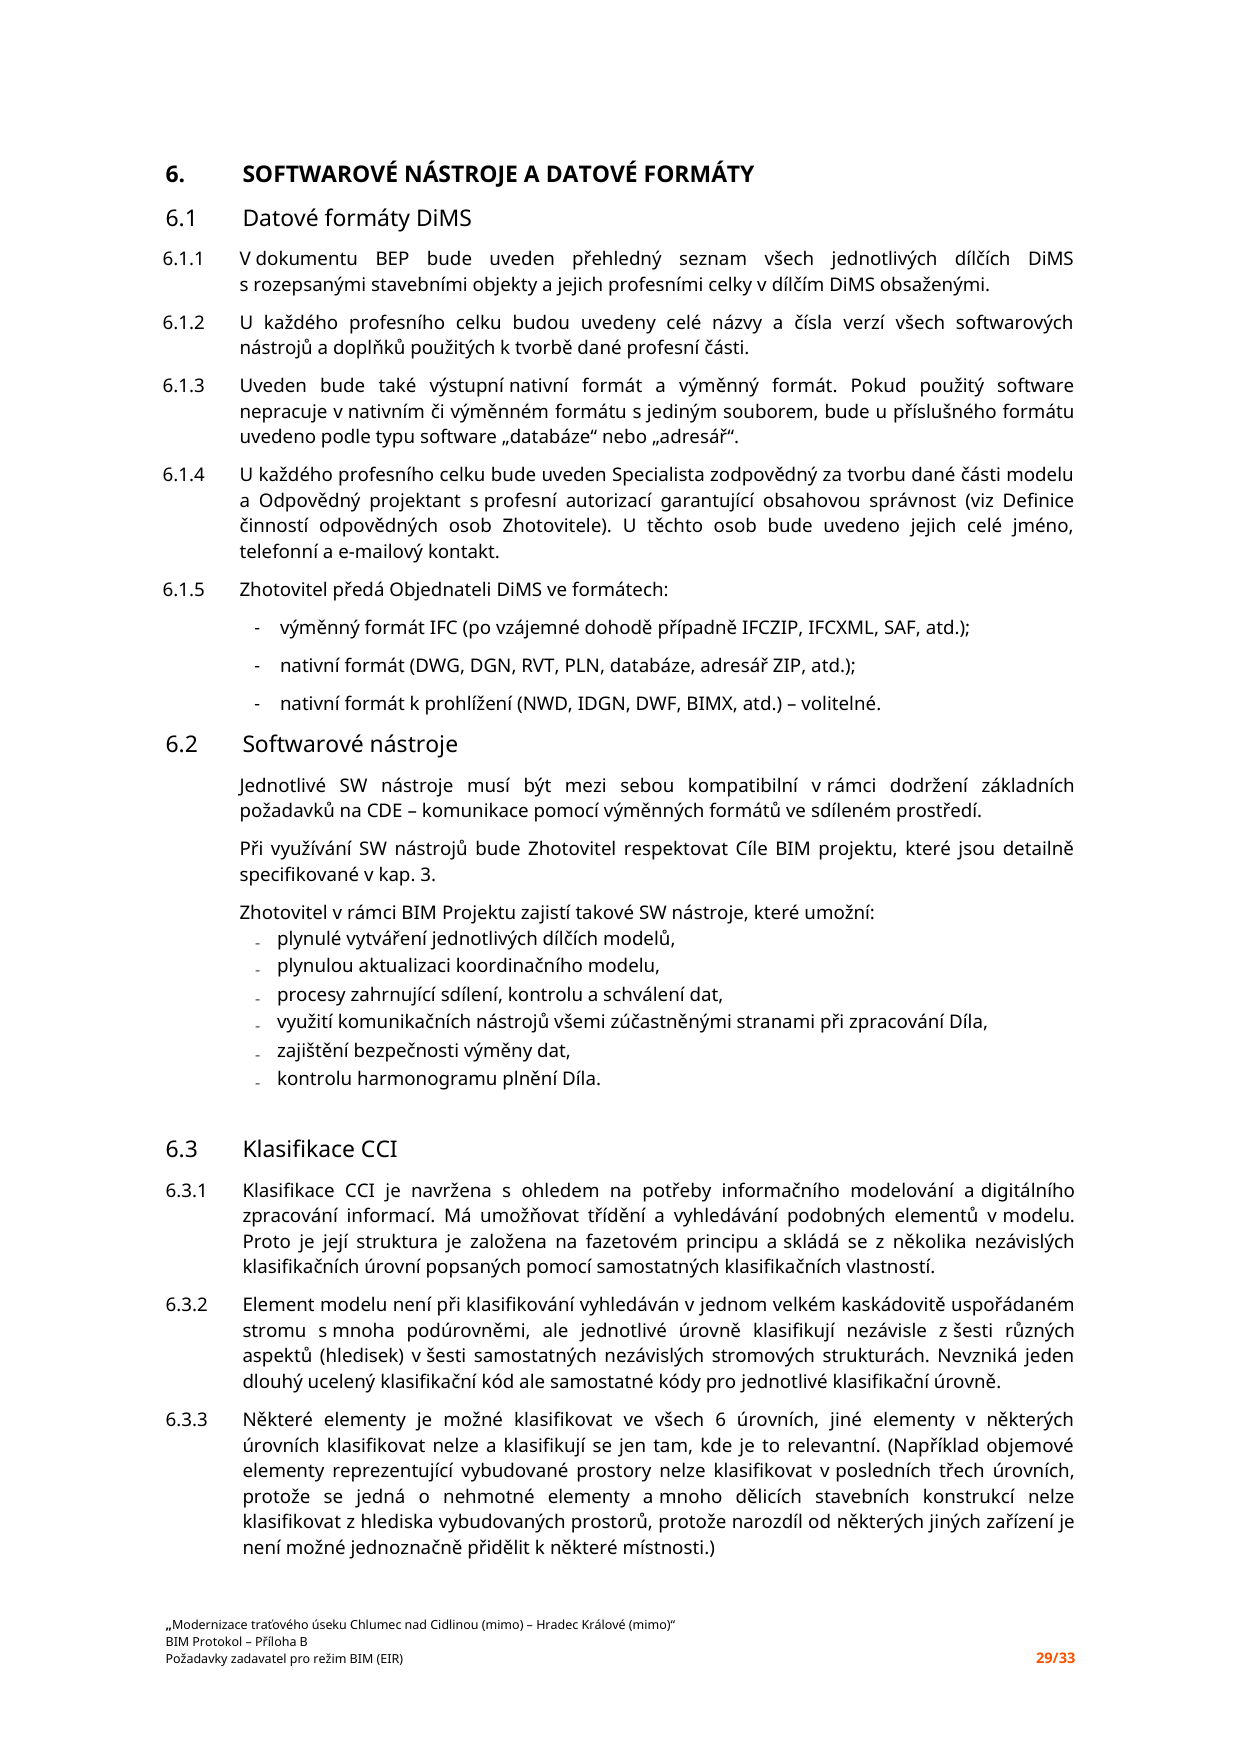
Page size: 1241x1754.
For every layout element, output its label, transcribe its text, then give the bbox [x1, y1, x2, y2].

text Při využívání SW nástrojů bude Zhotovitel respektovat Cíle BIM projektu, které jsou detailně specifikované v kap. 3. [239, 836, 1075, 887]
text Softwarové nástroje a datové formáty [165, 158, 1075, 189]
text Zhotovitel v rámci BIM Projektu zajistí takové SW nástroje, které umožní: [165, 899, 1075, 925]
text Softwarové nástroje [165, 728, 1075, 760]
text V dokumentu BEP bude uveden přehledný seznam všech jednotlivých dílčích DiMS s rozepsanými stavebními objekty a jejich profesními celky v dílčím DiMS obsaženými. [162, 246, 1075, 297]
list nativní formát (DWG, DGN, RVT, PLN, databáze, adresář ZIP, atd.); [254, 652, 1075, 678]
text Datové formáty DiMS [165, 202, 1075, 233]
text Jednotlivé SW nástroje musí být mezi sebou kompatibilní v rámci dodržení základních požadavků na CDE – komunikace pomocí výměnných formátů ve sdíleném prostředí. [239, 772, 1075, 823]
text U každého profesního celku budou uvedeny celé názvy a čísla verzí všech softwarových nástrojů a doplňků použitých k tvorbě dané profesní části. [162, 309, 1075, 360]
text Klasifikace CCI [165, 1133, 1075, 1165]
text Element modelu není při klasifikování vyhledáván v jednom velkém kaskádovitě uspořádaném stromu s mnoha podúrovněmi, ale jednotlivé úrovně klasifikují nezávisle z šesti různých aspektů (hledisek) v šesti samostatných nezávislých stromových strukturách. Nevzniká jeden dlouhý ucelený klasifikační kód ale samostatné kódy pro jednotlivé klasifikační úrovně. [165, 1292, 1075, 1394]
text Zhotovitel předá Objednateli DiMS ve formátech: [162, 576, 1075, 602]
list výměnný formát IFC (po vzájemné dohodě případně IFCZIP, IFCXML, SAF, atd.); [254, 614, 1075, 640]
list kontrolu harmonogramu plnění Díla. [254, 1065, 1075, 1090]
text Uveden bude také výstupní nativní formát a výměnný formát. Pokud použitý software nepracuje v nativním či výměnném formátu s jediným souborem, bude u příslušného formátu uvedeno podle typu software „databáze“ nebo „adresář“. [162, 373, 1075, 449]
list plynulé vytváření jednotlivých dílčích modelů, [254, 925, 1075, 950]
text Některé elementy je možné klasifikovat ve všech 6 úrovních, jiné elementy v některých úrovních klasifikovat nelze a klasifikují se jen tam, kde je to relevantní. (Například objemové elementy reprezentující vybudované prostory nelze klasifikovat v posledních třech úrovních, protože se jedná o nehmotné elementy a mnoho dělicích stavebních konstrukcí nelze klasifikovat z hlediska vybudovaných prostorů, protože narozdíl od některých jiných zařízení je není možné jednoznačně přidělit k některé místnosti.) [165, 1406, 1075, 1559]
text Klasifikace CCI je navržena s ohledem na potřeby informačního modelování a digitálního zpracování informací. Má umožňovat třídění a vyhledávání podobných elementů v modelu. Proto je její struktura je založena na fazetovém principu a skládá se z několika nezávislých klasifikačních úrovní popsaných pomocí samostatných klasifikačních vlastností. [165, 1177, 1075, 1279]
list plynulou aktualizaci koordinačního modelu, [254, 953, 1075, 978]
list procesy zahrnující sdílení, kontrolu a schválení dat, [254, 981, 1075, 1006]
list nativní formát k prohlížení (NWD, IDGN, DWF, BIMX, atd.) – volitelné. [254, 690, 1075, 716]
list využití komunikačních nástrojů všemi zúčastněnými stranami při zpracování Díla, [254, 1009, 1075, 1034]
text U každého profesního celku bude uveden Specialista zodpovědný za tvorbu dané části modelu a Odpovědný projektant s profesní autorizací garantující obsahovou správnost (viz Definice činností odpovědných osob Zhotovitele). U těchto osob bude uvedeno jejich celé jméno, telefonní a e-mailový kontakt. [162, 462, 1075, 564]
list zajištění bezpečnosti výměny dat, [254, 1037, 1075, 1062]
